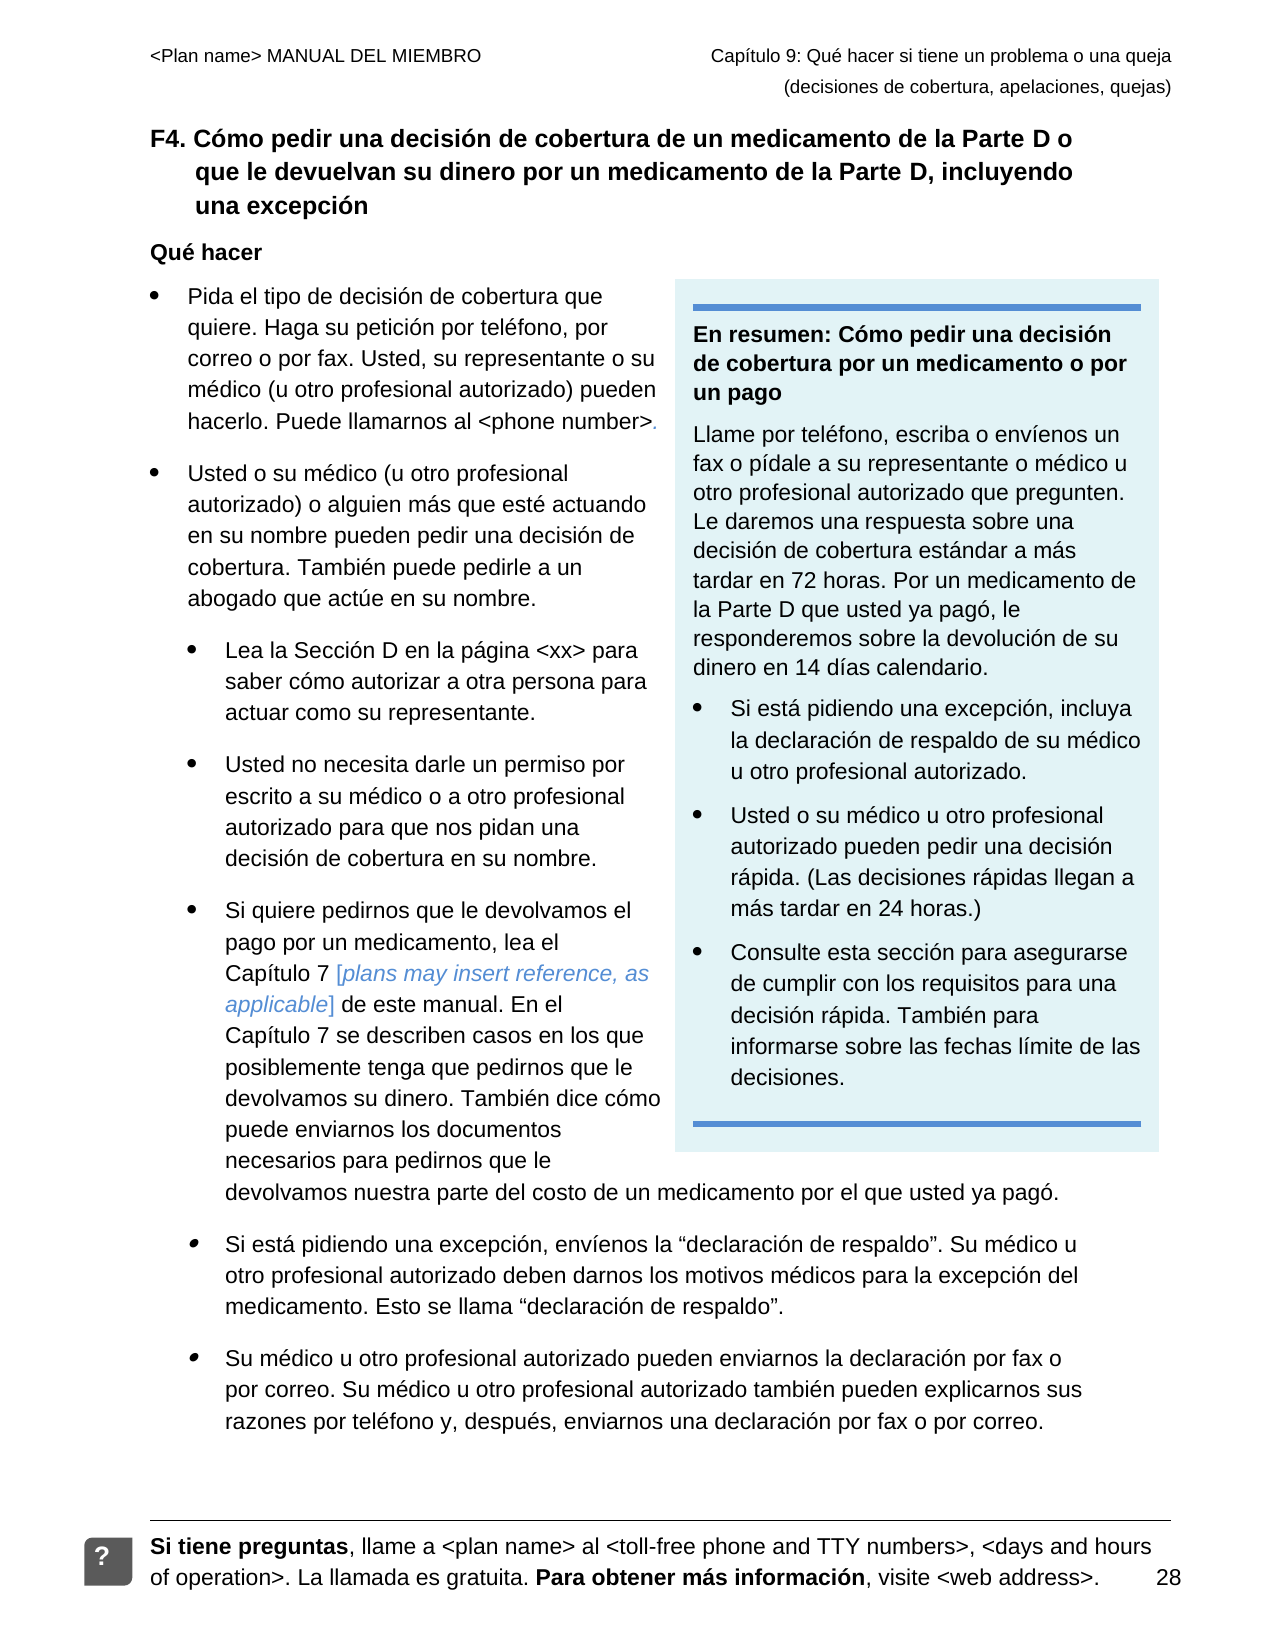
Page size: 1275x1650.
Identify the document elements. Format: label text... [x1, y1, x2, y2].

list Su médico u otro profesional autorizado pueden enviarnos la declaración por fax o por correo. Su médico u otro profesional autorizado también pueden explicarnos sus razones por teléfono y, después, enviarnos una declaración por fax o por correo. [187, 1342, 1096, 1435]
subtitle F4. Cómo pedir una decisión de cobertura de un medicamento de la Parte D o que le devuelvan su dinero por un medicamento de la Parte D, incluyendo una excepción [150, 121, 1096, 221]
list Si quiere pedirnos que le devolvamos el pago por un medicamento, lea el Capítulo 7 [plans may insert reference, as applicable] de este manual. En el Capítulo 7 se describen casos en los que posiblemente tenga que pedirnos que le devolvamos su dinero. También dice cómo puede enviarnos los documentos necesarios para pedirnos que le devolvamos nuestra parte del costo de un medicamento por el que usted ya pagó. [187, 894, 1096, 1206]
list Usted o su médico (u otro profesional autorizado) o alguien más que esté actuando en su nombre pueden pedir una decisión de cobertura. También puede pedirle a un abogado que actúe en su nombre. [150, 456, 675, 612]
table_header En resumen: Cómo pedir una decisión de cobertura por un medicamento o por un pago Llame por teléfono, escriba o envíenos un fax o pídale a su representante o médico u otro profesional autorizado que pregunten. Le daremos una respuesta sobre una decisión de cobertura estándar a más tardar en 72 horas. Por un medicamento de la Parte D que usted ya pagó, le responderemos sobre la devolución de su dinero en 14 días calendario. Si está pidiendo una excepción, incluya la declaración de respaldo de su médico u otro profesional autorizado. Usted o su médico u otro profesional autorizado pueden pedir una decisión rápida. (Las decisiones rápidas llegan a más tardar en 24 horas.) Consulte esta sección para asegurarse de cumplir con los requisitos para una decisión rápida. También para informarse sobre las fechas límite de las decisiones. [688, 292, 1146, 1140]
list Lea la Sección D en la página <xx> para saber cómo autorizar a otra persona para actuar como su representante. [187, 633, 675, 727]
list Usted no necesita darle un permiso por escrito a su médico o a otro profesional autorizado para que nos pidan una decisión de cobertura en su nombre. [187, 748, 675, 873]
list Pida el tipo de decisión de cobertura que quiere. Haga su petición por teléfono, por correo o por fax. Usted, su representante o su médico (u otro profesional autorizado) pueden hacerlo. Puede llamarnos al <phone number>. [150, 279, 675, 435]
list Si está pidiendo una excepción, envíenos la “declaración de respaldo”. Su médico u otro profesional autorizado deben darnos los motivos médicos para la excepción del medicamento. Esto se llama “declaración de respaldo”. [187, 1227, 1096, 1321]
subtitle Qué hacer [150, 233, 1096, 267]
